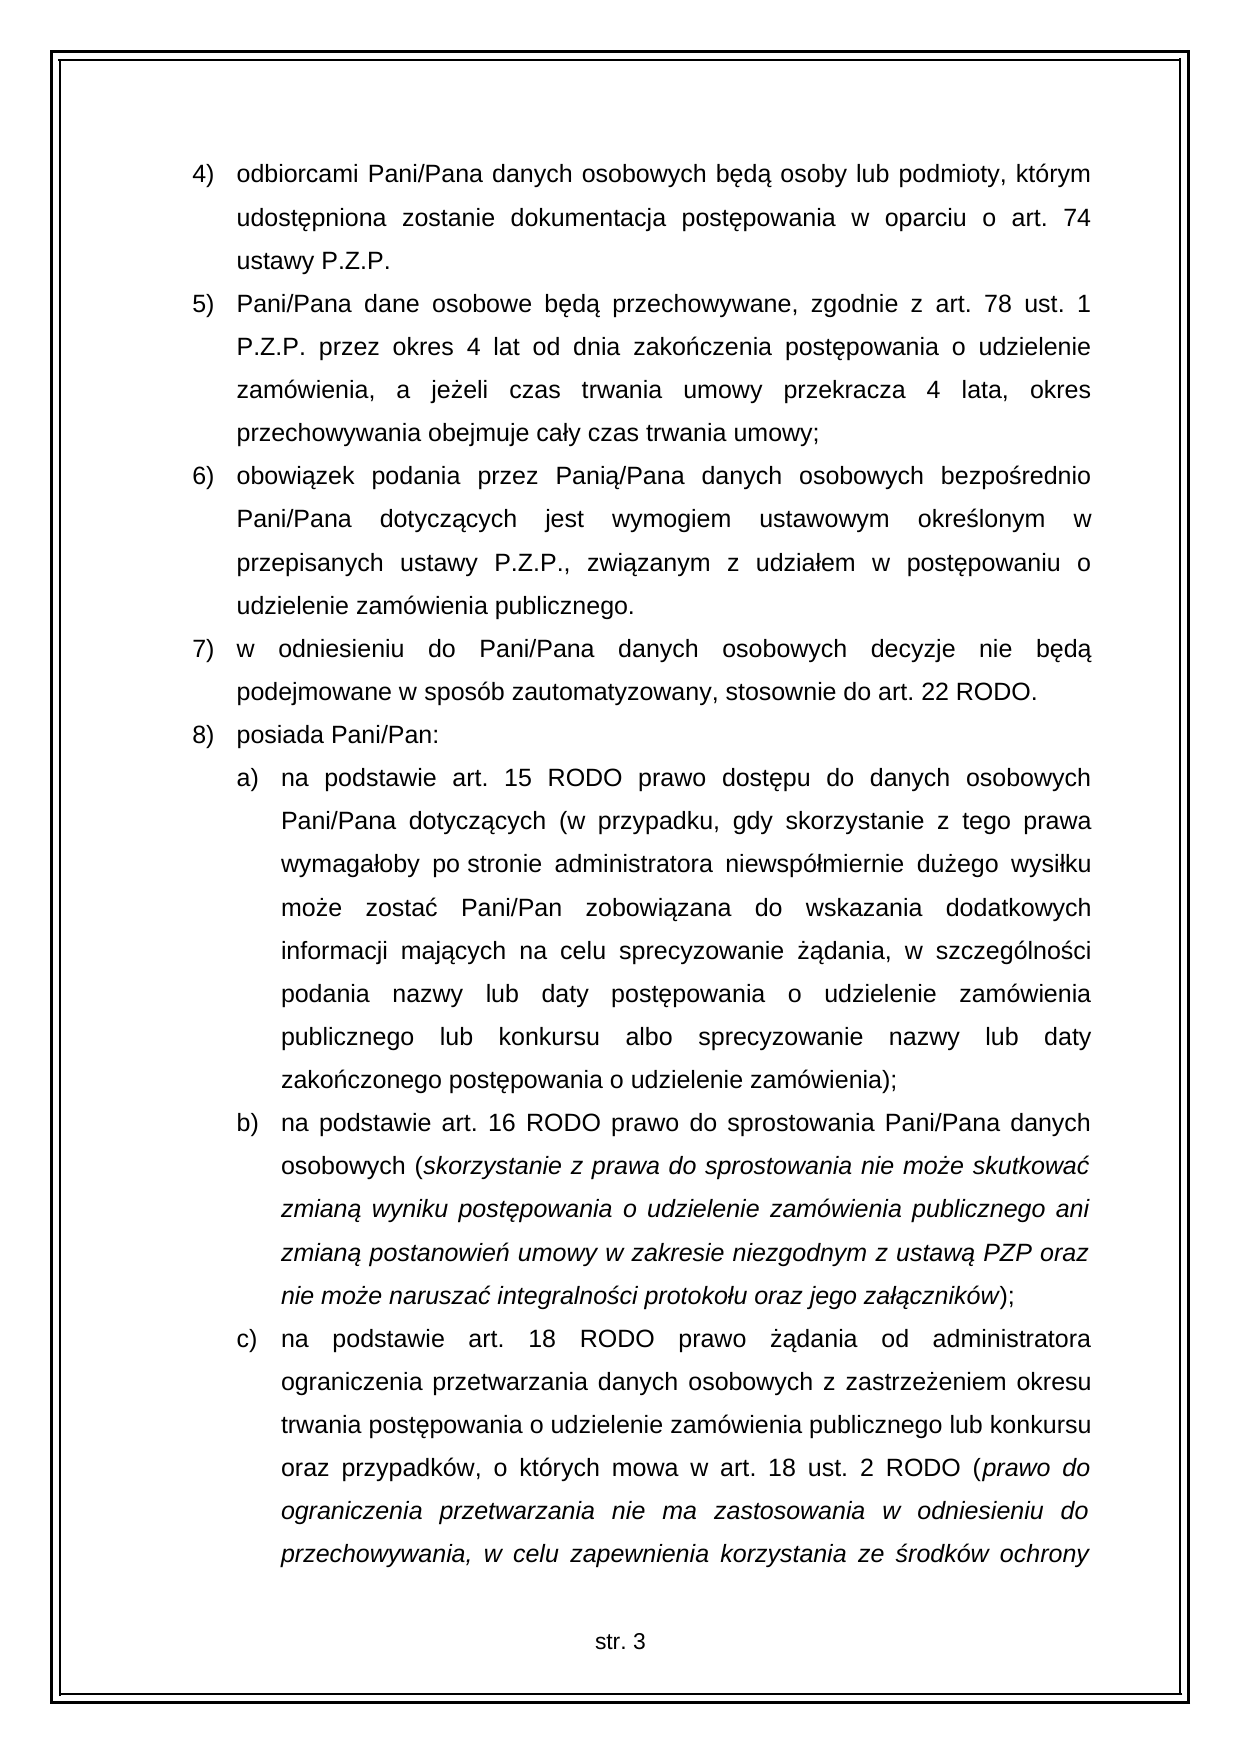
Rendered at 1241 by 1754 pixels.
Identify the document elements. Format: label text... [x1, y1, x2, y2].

text 5) Pani/Pana dane osobowe będą przechowywane, zgodnie z art. 78 ust. 1 P.Z.P. przez okres 4 lat od dnia zakończenia postępowania o udzielenie zamówienia, a jeżeli czas trwania umowy przekracza 4 lata, okres przechowywania obejmuje cały czas trwania umowy; [192, 289, 1092, 447]
text a) na podstawie art. 15 RODO prawo dostępu do danych osobowych Pani/Pana dotyczących (w przypadku, gdy skorzystanie z tego prawa wymagałoby po stronie administratora niewspółmiernie dużego wysiłku może zostać Pani/Pan zobowiązana do wskazania dodatkowych informacji mających na celu sprecyzowanie żądania, w szczególności podania nazwy lub daty postępowania o udzielenie zamówienia publicznego lub konkursu albo sprecyzowanie nazwy lub daty zakończonego postępowania o udzielenie zamówienia); [236, 763, 1092, 1094]
text 7) w odniesieniu do Pani/Pana danych osobowych decyzje nie będą podejmowane w sposób zautomatyzowany, stosownie do art. 22 RODO. [192, 634, 1092, 706]
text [236, 1324, 1092, 1568]
text 4) odbiorcami Pani/Pana danych osobowych będą osoby lub podmioty, którym udostępniona zostanie dokumentacja postępowania w oparciu o art. 74 ustawy P.Z.P. [192, 159, 1092, 274]
text b) na podstawie art. 16 RODO prawo do sprostowania Pani/Pana danych osobowych (skorzystanie z prawa do sprostowania nie może skutkować zmianą wyniku postępowania o udzielenie zamówienia publicznego ani zmianą postanowień umowy w zakresie niezgodnym z ustawą PZP oraz nie może naruszać integralności protokołu oraz jego załączników); [236, 1108, 1092, 1309]
text 6) obowiązek podania przez Panią/Pana danych osobowych bezpośrednio Pani/Pana dotyczących jest wymogiem ustawowym określonym w przepisanych ustawy P.Z.P., związanym z udziałem w postępowaniu o udzielenie zamówienia publicznego. [192, 461, 1092, 619]
text 8) posiada Pani/Pan: [192, 720, 1092, 749]
